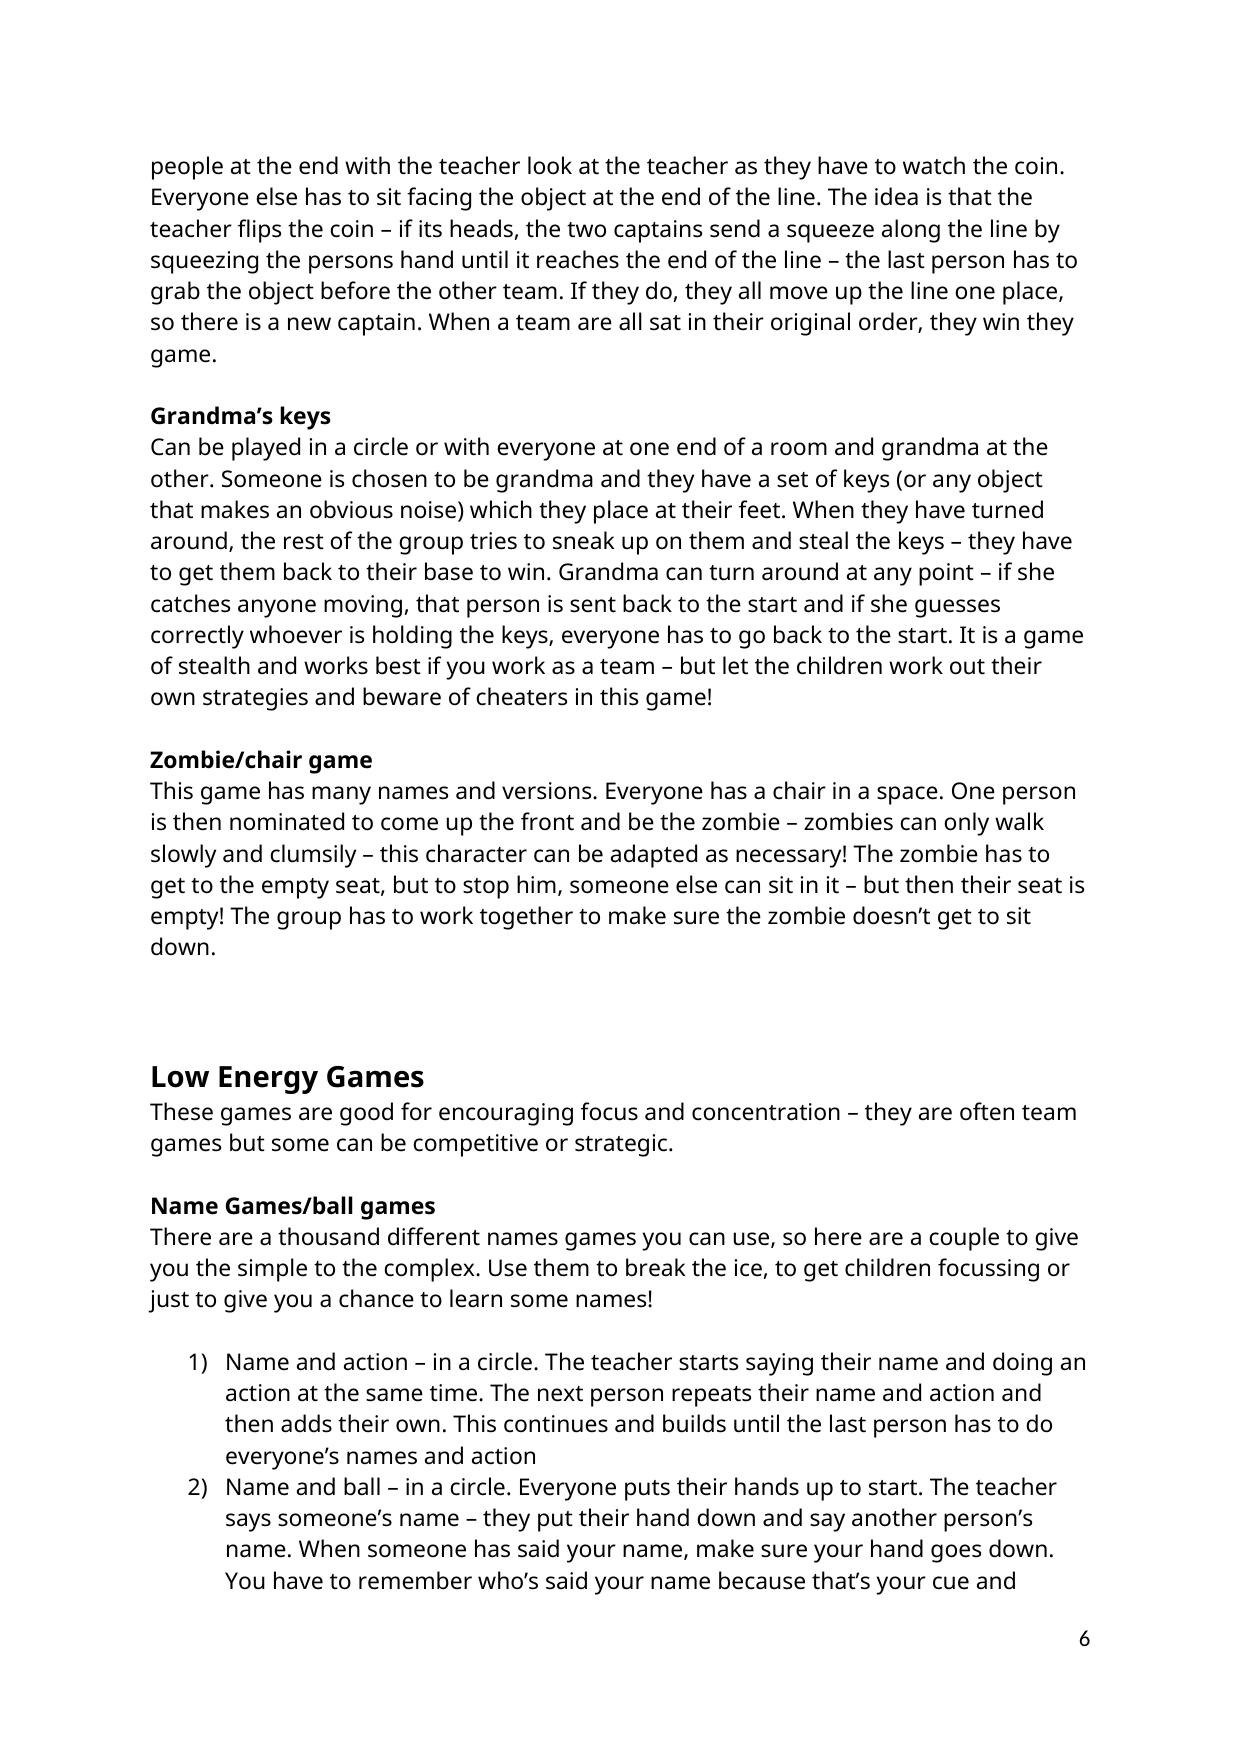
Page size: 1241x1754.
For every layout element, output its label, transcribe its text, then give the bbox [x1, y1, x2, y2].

text Can be played in a circle or with everyone at one end of a room and grandma at the other. Someone is chosen to be grandma and they have a set of keys (or any object that makes an obvious noise) which they place at their feet. When they have turned around, the rest of the group tries to sneak up on them and steal the keys – they have to get them back to their base to win. Grandma can turn around at any point – if she catches anyone moving, that person is sent back to the start and if she guesses correctly whoever is holding the keys, everyone has to go back to the start. It is a game of stealth and works best if you work as a team – but let the children work out their own strategies and beware of cheaters in this game! [150, 431, 1090, 712]
text Low Energy Games [150, 1056, 1090, 1096]
text These games are good for encouraging focus and concentration – they are often team games but some can be competitive or strategic. [150, 1096, 1090, 1158]
text Name Games/ball games [150, 1190, 1090, 1221]
list Name and action – in a circle. The teacher starts saying their name and doing an action at the same time. The next person repeats their name and action and then adds their own. This continues and builds until the last person has to do everyone’s names and action [187, 1346, 1090, 1471]
text There are a thousand different names games you can use, so here are a couple to give you the simple to the complex. Use them to break the ice, to get children focussing or just to give you a chance to learn some names! [150, 1221, 1090, 1315]
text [150, 150, 1090, 369]
text Grandma’s keys [150, 400, 1090, 431]
text Zombie/chair game [150, 744, 1090, 775]
text This game has many names and versions. Everyone has a chair in a space. One person is then nominated to come up the front and be the zombie – zombies can only walk slowly and clumsily – this character can be adapted as necessary! The zombie has to get to the empty seat, but to stop him, someone else can sit in it – but then their seat is empty! The group has to work together to make sure the zombie doesn’t get to sit down. [150, 775, 1090, 962]
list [187, 1471, 1090, 1596]
